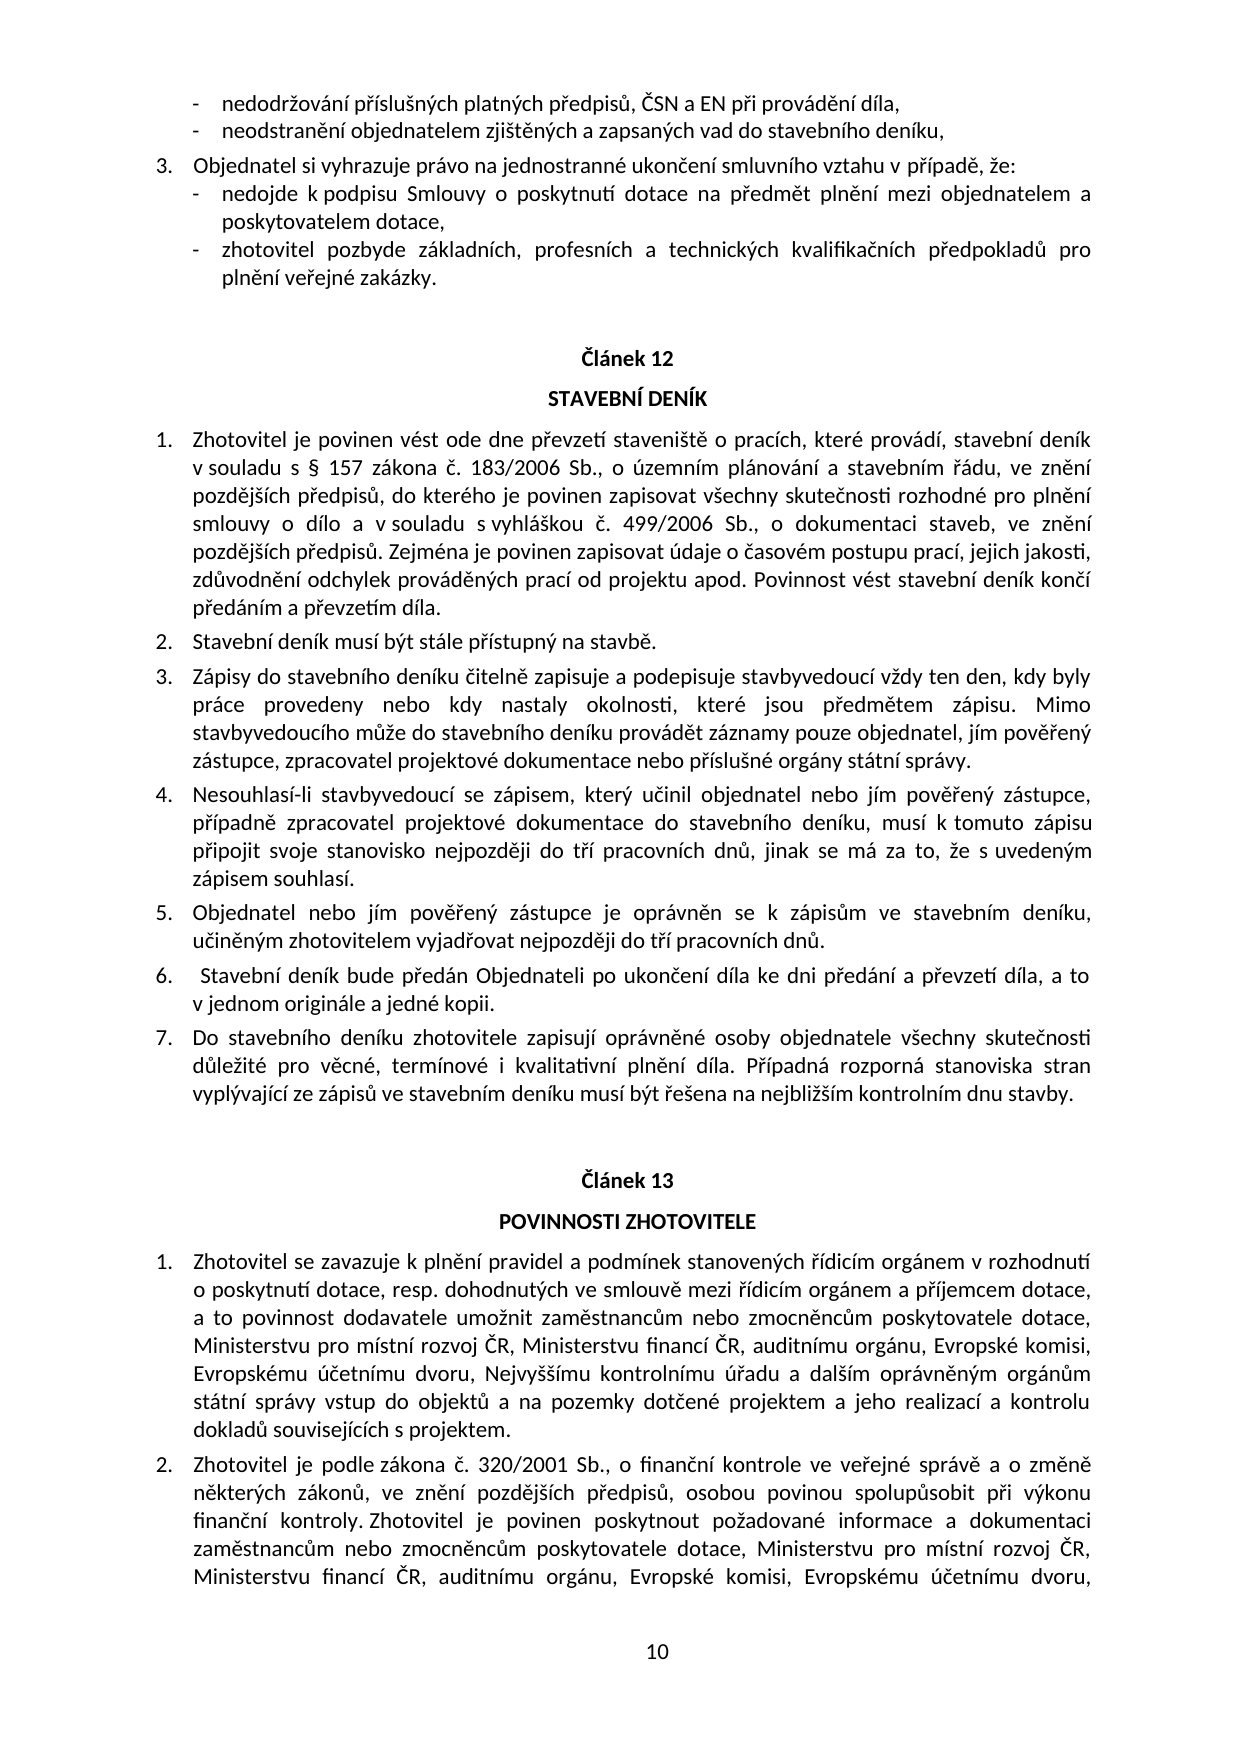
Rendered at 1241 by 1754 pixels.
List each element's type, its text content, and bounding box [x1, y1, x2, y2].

list Stavební deník bude předán Objednateli po ukončení díla ke dni předání a převzetí díla, a to v jednom originále a jedné kopii. [155, 961, 1093, 1017]
text Povinnosti zhotovitele [162, 1207, 1093, 1235]
subtitle Článek 12 [162, 344, 1093, 372]
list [156, 1450, 1093, 1590]
list nedodržování příslušných platných předpisů, ČSN a EN při provádění díla, [192, 89, 1093, 117]
list neodstranění objednatelem zjištěných a zapsaných vad do stavebního deníku, [192, 117, 1093, 145]
list Objednatel nebo jím pověřený zástupce je oprávněn se k zápisům ve stavebním deníku, učiněným zhotovitelem vyjadřovat nejpozději do tří pracovních dnů. [155, 898, 1093, 954]
subtitle Článek 13 [162, 1166, 1093, 1194]
list Zápisy do stavebního deníku čitelně zapisuje a podepisuje stavbyvedoucí vždy ten den, kdy byly práce provedeny nebo kdy nastaly okolnosti, které jsou předmětem zápisu. Mimo stavbyvedoucího může do stavebního deníku provádět záznamy pouze objednatel, jím pověřený zástupce, zpracovatel projektové dokumentace nebo příslušné orgány státní správy. [155, 662, 1093, 774]
list zhotovitel pozbyde základních, profesních a technických kvalifikačních předpokladů pro plnění veřejné zakázky. [192, 235, 1093, 291]
list nedojde k podpisu Smlouvy o poskytnutí dotace na předmět plnění mezi objednatelem a poskytovatelem dotace, [192, 179, 1093, 235]
list Objednatel si vyhrazuje právo na jednostranné ukončení smluvního vztahu v případě, že: [156, 151, 1093, 179]
list Stavební deník musí být stále přístupný na stavbě. [155, 627, 1093, 656]
text Stavební deník [162, 384, 1093, 413]
list Zhotovitel je povinen vést ode dne převzetí staveniště o pracích, které provádí, stavební deník v souladu s § 157 zákona č. 183/2006 Sb., o územním plánování a stavebním řádu, ve znění pozdějších předpisů, do kterého je povinen zapisovat všechny skutečnosti rozhodné pro plnění smlouvy o dílo a v souladu s vyhláškou č. 499/2006 Sb., o dokumentaci staveb, ve znění pozdějších předpisů. Zejména je povinen zapisovat údaje o časovém postupu prací, jejich jakosti, zdůvodnění odchylek prováděných prací od projektu apod. Povinnost vést stavební deník končí předáním a převzetím díla. [155, 425, 1093, 621]
list Zhotovitel se zavazuje k plnění pravidel a podmínek stanovených řídicím orgánem v rozhodnutí o poskytnutí dotace, resp. dohodnutých ve smlouvě mezi řídicím orgánem a příjemcem dotace, a to povinnost dodavatele umožnit zaměstnancům nebo zmocněncům poskytovatele dotace, Ministerstvu pro místní rozvoj ČR, Ministerstvu financí ČR, auditnímu orgánu, Evropské komisi, Evropskému účetnímu dvoru, Nejvyššímu kontrolnímu úřadu a dalším oprávněným orgánům státní správy vstup do objektů a na pozemky dotčené projektem a jeho realizací a kontrolu dokladů souvisejících s projektem. [156, 1247, 1093, 1443]
list Do stavebního deníku zhotovitele zapisují oprávněné osoby objednatele všechny skutečnosti důležité pro věcné, termínové i kvalitativní plnění díla. Případná rozporná stanoviska stran vyplývající ze zápisů ve stavebním deníku musí být řešena na nejbližším kontrolním dnu stavby. [155, 1023, 1093, 1107]
list Nesouhlasí-li stavbyvedoucí se zápisem, který učinil objednatel nebo jím pověřený zástupce, případně zpracovatel projektové dokumentace do stavebního deníku, musí k tomuto zápisu připojit svoje stanovisko nejpozději do tří pracovních dnů, jinak se má za to, že s uvedeným zápisem souhlasí. [155, 780, 1093, 892]
